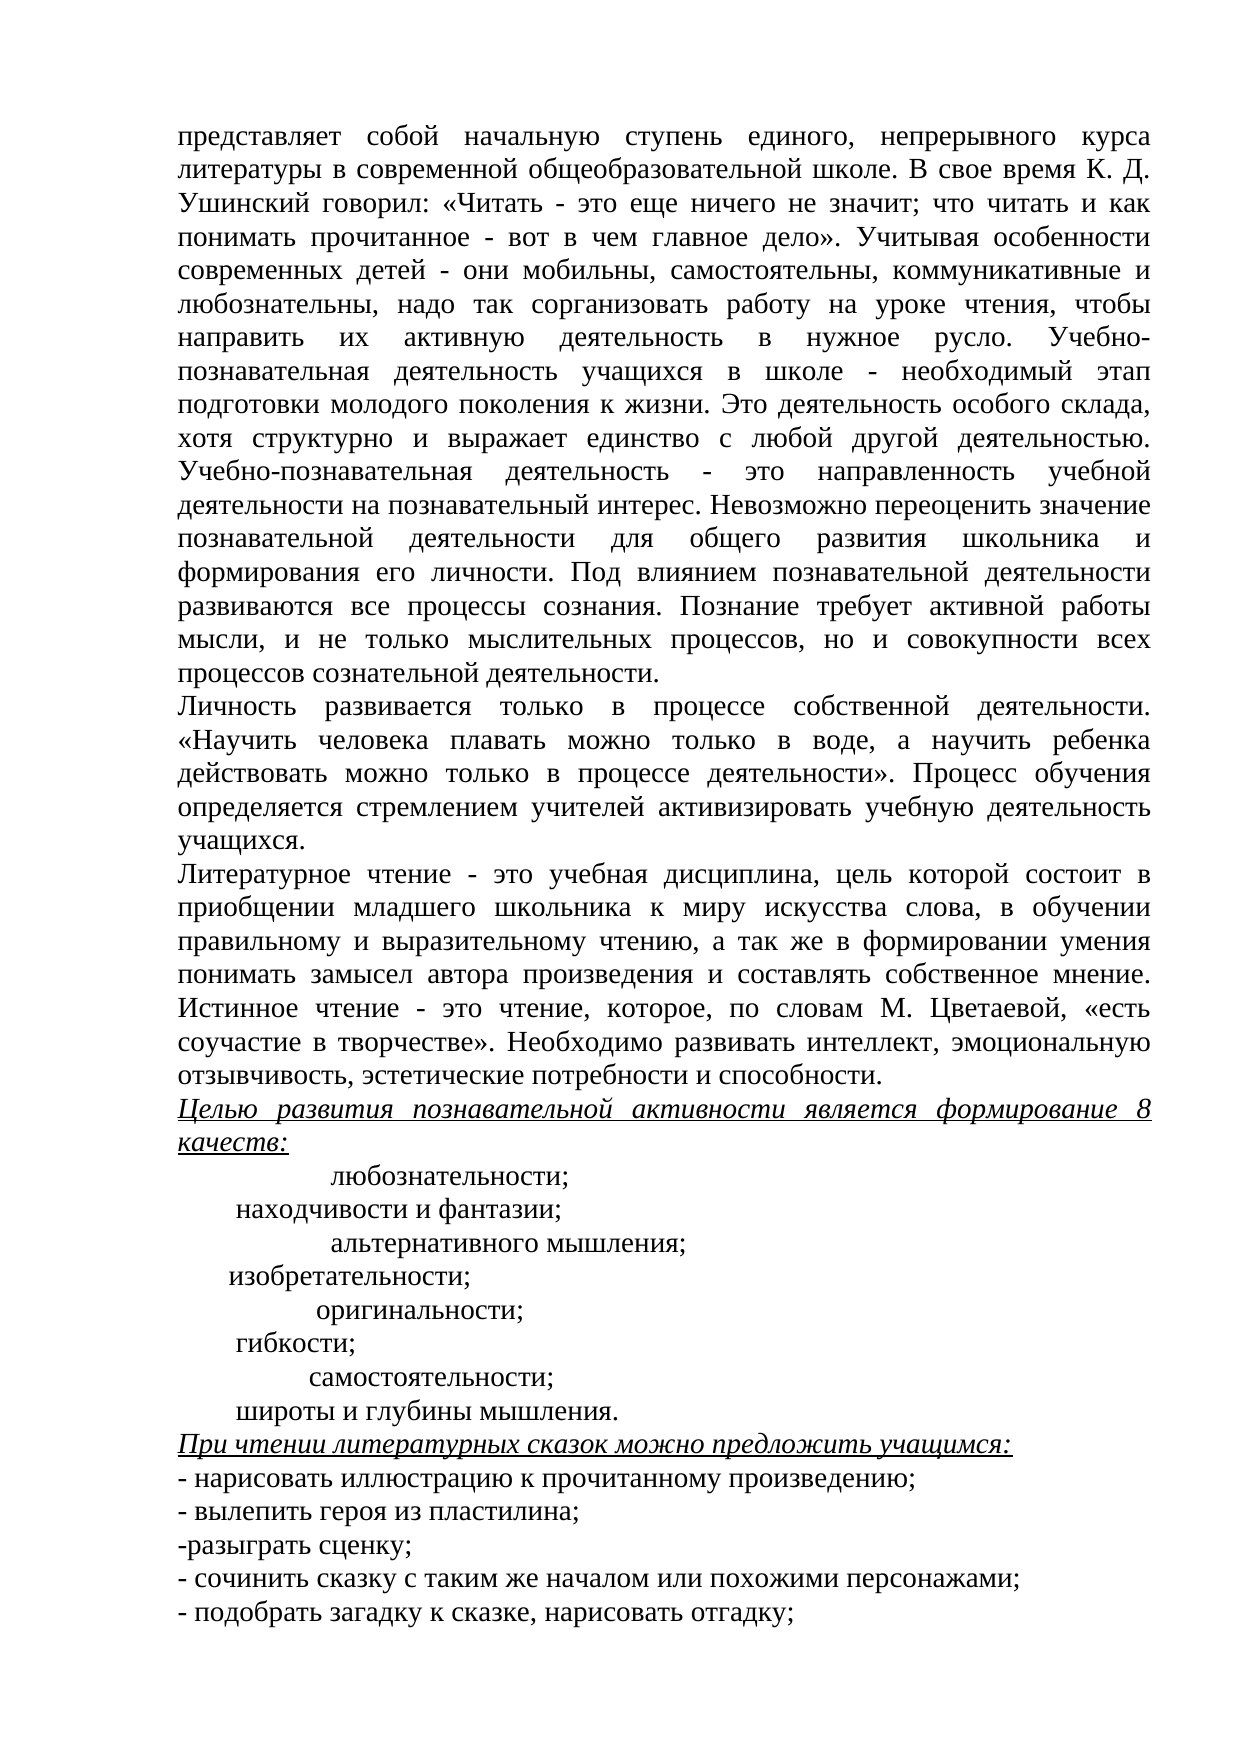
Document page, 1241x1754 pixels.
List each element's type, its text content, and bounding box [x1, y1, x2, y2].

text -разыграть сценку; [177, 1527, 1152, 1560]
text Личность развивается только в процессе собственной деятельности. «Научить человека плавать можно только в воде, а научить ребенка действовать можно только в процессе деятельности». Процесс обучения определяется стремлением учителей активизировать учебную деятельность учащихся. [177, 688, 1152, 856]
text - вылепить героя из пластилина; [177, 1493, 1152, 1527]
text находчивости и фантазии; [177, 1191, 1152, 1225]
text оригинальности; [177, 1292, 1152, 1326]
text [177, 118, 1152, 688]
text гибкости; [177, 1326, 1152, 1359]
text - сочинить сказку с таким же началом или похожими персонажами; [177, 1560, 1152, 1594]
text Целью развития познавательной активности является формирование 8 качеств: [177, 1121, 1152, 1158]
text - нарисовать иллюстрацию к прочитанному произведению; [177, 1460, 1152, 1493]
text При чтении литературных сказок можно предложить учащимся: [177, 1426, 1152, 1460]
text широты и глубины мышления. [177, 1393, 1152, 1426]
text Литературное чтение - это учебная дисциплина, цель которой состоит в приобщении младшего школьника к миру искусства слова, в обучении правильному и выразительному чтению, а так же в формировании умения понимать замысел автора произведения и составлять собственное мнение. Истинное чтение - это чтение, которое, по словам М. Цветаевой, «есть соучастие в творчестве». Необходимо развивать интеллект, эмоциональную отзывчивость, эстетические потребности и способности. [177, 856, 1152, 1091]
text изобретательности; [177, 1258, 1152, 1292]
text - подобрать загадку к сказке, нарисовать отгадку; [177, 1594, 1152, 1627]
text самостоятельности; [177, 1359, 1152, 1393]
text Целью развития познавательной активности является формирование 8 качеств: [177, 1091, 1152, 1120]
text альтернативного мышления; [177, 1225, 1152, 1258]
text любознательности; [177, 1158, 1152, 1191]
